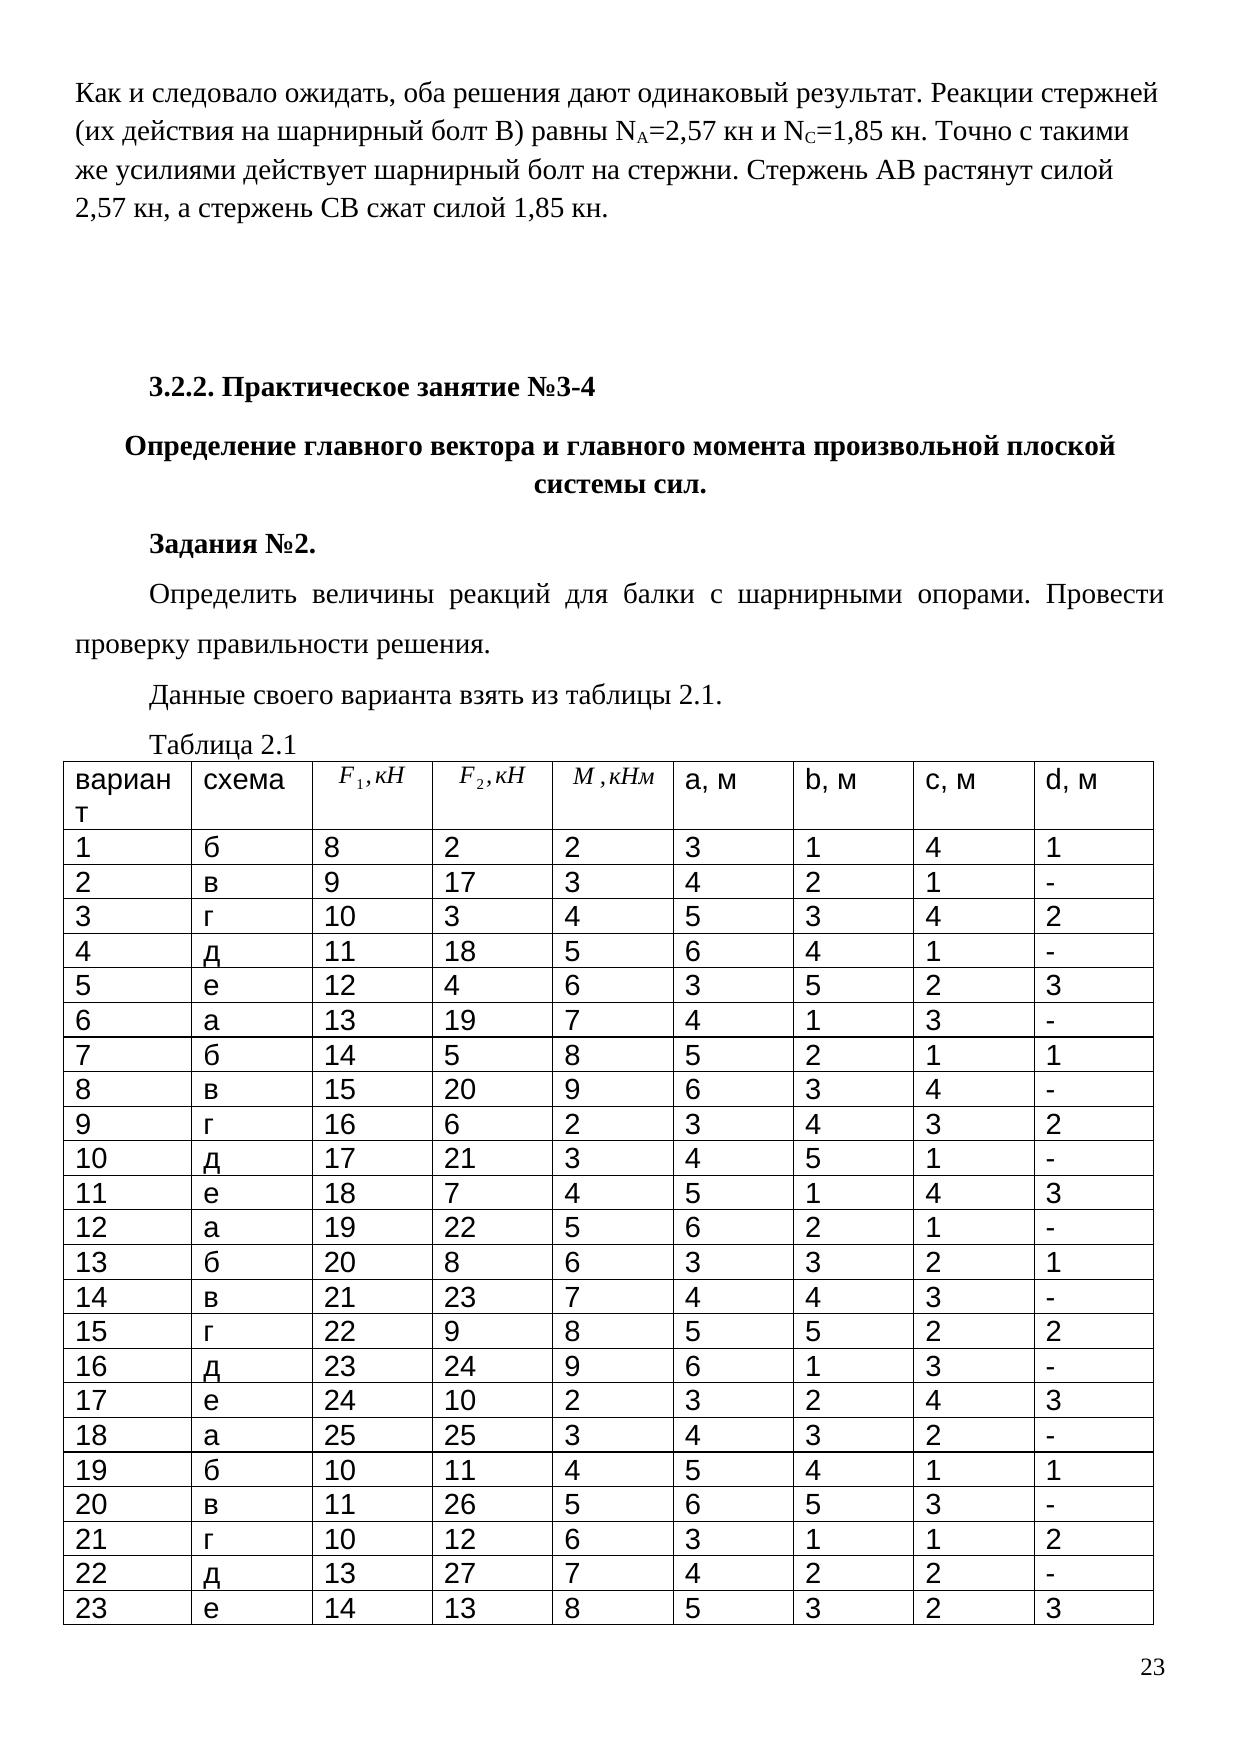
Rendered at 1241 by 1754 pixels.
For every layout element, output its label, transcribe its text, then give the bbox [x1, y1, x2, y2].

table_cell 4 [794, 934, 913, 967]
table_cell е [192, 1176, 312, 1209]
table_cell 3 [914, 1107, 1034, 1140]
table_cell 4 [553, 1453, 673, 1486]
table_cell 2 [64, 865, 191, 898]
table_cell 17 [433, 865, 552, 898]
table_cell 5 [674, 1314, 793, 1348]
table_cell в [192, 1280, 312, 1313]
table_cell 3 [1035, 1176, 1153, 1209]
table_cell 1 [914, 934, 1034, 967]
table_cell 12 [433, 1522, 552, 1555]
table_cell - [1035, 865, 1153, 898]
table_cell 16 [64, 1349, 191, 1382]
table_cell 22 [313, 1314, 432, 1348]
table_cell 13 [313, 1003, 432, 1036]
table_cell 9 [433, 1314, 552, 1348]
table_cell е [192, 1591, 312, 1624]
table_cell 8 [553, 1314, 673, 1348]
table_cell - [1035, 934, 1153, 967]
text Таблица 2.1 [75, 727, 1165, 761]
table_cell 9 [64, 1107, 191, 1140]
table_cell 25 [433, 1418, 552, 1451]
table_cell 3 [914, 1487, 1034, 1521]
table_cell 3 [1035, 1591, 1153, 1624]
table_cell 1 [64, 830, 191, 863]
table_cell 5 [674, 1591, 793, 1624]
table_cell 2 [553, 1383, 673, 1417]
text Задания №2. [75, 526, 1165, 559]
table_cell 1 [794, 1176, 913, 1209]
table_cell 11 [64, 1176, 191, 1209]
table_cell 4 [914, 1072, 1034, 1106]
table_cell 13 [64, 1245, 191, 1278]
table_cell 20 [64, 1487, 191, 1521]
table_cell 3 [674, 1245, 793, 1278]
table_cell 7 [553, 1280, 673, 1313]
table_cell 5 [553, 1487, 673, 1521]
table_cell 4 [553, 1176, 673, 1209]
table_cell б [192, 830, 312, 863]
table_cell 4 [914, 830, 1034, 863]
table_cell 5 [674, 1453, 793, 1486]
table_header [433, 762, 552, 829]
table_cell г [192, 1522, 312, 1555]
table_cell 18 [433, 934, 552, 967]
table_cell - [1035, 1556, 1153, 1590]
table_cell 18 [64, 1418, 191, 1451]
table_cell 7 [553, 1556, 673, 1590]
table_cell 2 [794, 1038, 913, 1071]
table_cell 18 [313, 1176, 432, 1209]
table_cell 3 [914, 1349, 1034, 1382]
table_cell 1 [794, 1522, 913, 1555]
table_cell 5 [794, 1314, 913, 1348]
table_cell 20 [313, 1245, 432, 1278]
table_cell 14 [313, 1591, 432, 1624]
table_cell 2 [914, 1591, 1034, 1624]
table_cell д [192, 1349, 312, 1382]
table_cell 2 [1035, 899, 1153, 933]
table_cell г [192, 1314, 312, 1348]
table_cell 22 [433, 1210, 552, 1244]
table_cell 3 [794, 1418, 913, 1451]
table_cell 5 [553, 934, 673, 967]
table_cell 6 [553, 968, 673, 1002]
table_cell - [1035, 1418, 1153, 1451]
table_cell 1 [914, 1038, 1034, 1071]
table_cell 23 [433, 1280, 552, 1313]
table_cell 2 [1035, 1314, 1153, 1348]
table_cell 9 [553, 1072, 673, 1106]
text Определить величины реакций для балки с шарнирными опорами. Провести проверку правильности решения. [75, 576, 1165, 660]
table_header [313, 762, 432, 829]
table_cell д [192, 1556, 312, 1590]
table_cell 1 [1035, 1453, 1153, 1486]
table_cell 6 [674, 1349, 793, 1382]
table_cell 2 [914, 1418, 1034, 1451]
table_cell 4 [914, 899, 1034, 933]
table_cell в [192, 1487, 312, 1521]
table_cell 12 [313, 968, 432, 1002]
table_cell 11 [433, 1453, 552, 1486]
table_cell г [192, 899, 312, 933]
table_header [553, 762, 673, 829]
table_cell 8 [553, 1038, 673, 1071]
table_cell 5 [553, 1210, 673, 1244]
table_cell 21 [64, 1522, 191, 1555]
table_cell 4 [914, 1176, 1034, 1209]
table_cell 2 [1035, 1522, 1153, 1555]
table_cell - [1035, 1280, 1153, 1313]
table_cell е [192, 1383, 312, 1417]
table_cell 3 [794, 899, 913, 933]
table_cell 9 [553, 1349, 673, 1382]
table_cell 4 [433, 968, 552, 1002]
table_cell 7 [64, 1038, 191, 1071]
table_cell 1 [1035, 1038, 1153, 1071]
table_cell 17 [313, 1141, 432, 1175]
table_cell 6 [553, 1522, 673, 1555]
table_cell 2 [794, 1383, 913, 1417]
table_cell 5 [433, 1038, 552, 1071]
table_cell 3 [553, 1418, 673, 1451]
table_cell 3 [674, 1522, 793, 1555]
table_cell 3 [1035, 968, 1153, 1002]
table_cell 2 [914, 1556, 1034, 1590]
table_cell 2 [914, 968, 1034, 1002]
table_cell 4 [674, 1556, 793, 1590]
table_cell 4 [674, 1003, 793, 1036]
text Определение главного вектора и главного момента произвольной плоской системы сил. [75, 428, 1165, 500]
table_cell 10 [313, 899, 432, 933]
table_cell 2 [433, 830, 552, 863]
table_cell - [1035, 1072, 1153, 1106]
table_cell 11 [313, 934, 432, 967]
table_cell г [192, 1107, 312, 1140]
table_cell 26 [433, 1487, 552, 1521]
table_cell 3 [914, 1280, 1034, 1313]
table_cell б [192, 1038, 312, 1071]
table_cell 4 [794, 1107, 913, 1140]
table_cell 2 [553, 830, 673, 863]
table_cell 27 [433, 1556, 552, 1590]
table_cell 4 [674, 1418, 793, 1451]
table_cell 3 [553, 1141, 673, 1175]
table_cell д [192, 934, 312, 967]
table_cell 8 [553, 1591, 673, 1624]
table_cell 14 [64, 1280, 191, 1313]
table_cell 13 [313, 1556, 432, 1590]
table_cell 16 [313, 1107, 432, 1140]
table_cell - [1035, 1141, 1153, 1175]
table_cell 5 [674, 1176, 793, 1209]
table_cell 1 [1035, 830, 1153, 863]
table_cell 1 [914, 865, 1034, 898]
table_cell 4 [674, 865, 793, 898]
table_cell 19 [313, 1210, 432, 1244]
table_cell 3 [64, 899, 191, 933]
table_header схема [192, 762, 312, 829]
table_cell 11 [313, 1487, 432, 1521]
table_header вариант [64, 762, 191, 829]
table_cell 1 [794, 1349, 913, 1382]
text 3.2.2. Практическое занятие №3-4 [75, 369, 1165, 402]
table_cell 5 [674, 1038, 793, 1071]
table_cell 3 [674, 830, 793, 863]
table_cell 1 [914, 1453, 1034, 1486]
table_cell 8 [433, 1245, 552, 1278]
table_cell 19 [64, 1453, 191, 1486]
table_cell 4 [674, 1280, 793, 1313]
table_cell 3 [914, 1003, 1034, 1036]
table_cell 6 [553, 1245, 673, 1278]
table_cell 7 [553, 1003, 673, 1036]
table_cell 3 [794, 1245, 913, 1278]
table_cell 6 [674, 934, 793, 967]
table_cell 1 [1035, 1245, 1153, 1278]
table_cell 10 [313, 1522, 432, 1555]
table_cell 3 [433, 899, 552, 933]
table_header b, м [794, 762, 913, 829]
table_cell - [1035, 1487, 1153, 1521]
table_cell 4 [64, 934, 191, 967]
table_cell 3 [674, 1107, 793, 1140]
table_cell 22 [64, 1556, 191, 1590]
table_cell 3 [794, 1591, 913, 1624]
table_cell а [192, 1003, 312, 1036]
table_cell 4 [674, 1141, 793, 1175]
table_cell 14 [313, 1038, 432, 1071]
table_cell 9 [313, 865, 432, 898]
table_cell 3 [1035, 1383, 1153, 1417]
table_header а, м [674, 762, 793, 829]
table_cell е [192, 968, 312, 1002]
table_cell 2 [794, 865, 913, 898]
table_cell 1 [914, 1141, 1034, 1175]
table_cell 2 [914, 1245, 1034, 1278]
table_cell в [192, 1072, 312, 1106]
table_cell 15 [313, 1072, 432, 1106]
table_cell 2 [1035, 1107, 1153, 1140]
table_cell 3 [794, 1072, 913, 1106]
table_cell 4 [794, 1453, 913, 1486]
table_cell 25 [313, 1418, 432, 1451]
table_cell 20 [433, 1072, 552, 1106]
table_cell 23 [64, 1591, 191, 1624]
table_cell 6 [433, 1107, 552, 1140]
table_cell 2 [914, 1314, 1034, 1348]
table_cell 6 [674, 1210, 793, 1244]
table_cell - [1035, 1349, 1153, 1382]
table_cell 1 [914, 1522, 1034, 1555]
table_cell 2 [553, 1107, 673, 1140]
table_cell 7 [433, 1176, 552, 1209]
table_cell 15 [64, 1314, 191, 1348]
table_cell в [192, 865, 312, 898]
table_cell 23 [313, 1349, 432, 1382]
table_cell 8 [64, 1072, 191, 1106]
table_cell 24 [433, 1349, 552, 1382]
table_cell 1 [914, 1210, 1034, 1244]
table_cell 4 [794, 1280, 913, 1313]
table_cell 21 [433, 1141, 552, 1175]
table_cell б [192, 1245, 312, 1278]
table_cell 19 [433, 1003, 552, 1036]
table_cell 1 [794, 830, 913, 863]
table_cell - [1035, 1003, 1153, 1036]
table_header d, м [1035, 762, 1153, 829]
table_cell 1 [794, 1003, 913, 1036]
table_cell а [192, 1418, 312, 1451]
table_cell д [192, 1141, 312, 1175]
table_cell 13 [433, 1591, 552, 1624]
table_cell 10 [433, 1383, 552, 1417]
table_header c, м [914, 762, 1034, 829]
table_cell 3 [674, 968, 793, 1002]
table_cell 5 [674, 899, 793, 933]
table_cell 2 [794, 1556, 913, 1590]
table_cell 17 [64, 1383, 191, 1417]
table_cell а [192, 1210, 312, 1244]
table_cell 5 [794, 968, 913, 1002]
table_cell б [192, 1453, 312, 1486]
table_cell 3 [553, 865, 673, 898]
table_cell 5 [794, 1487, 913, 1521]
table_cell 3 [674, 1383, 793, 1417]
table_cell 6 [674, 1072, 793, 1106]
table_cell 10 [313, 1453, 432, 1486]
text Данные своего варианта взять из таблицы 2.1. [75, 677, 1165, 711]
table_cell 6 [674, 1487, 793, 1521]
table_cell 21 [313, 1280, 432, 1313]
table_cell 12 [64, 1210, 191, 1244]
table_cell 2 [794, 1210, 913, 1244]
table_cell 4 [914, 1383, 1034, 1417]
table_cell 5 [794, 1141, 913, 1175]
text Как и следовало ожидать, оба решения дают одинаковый результат. Реакции стержней (их действия на шарнирный болт В) равны NA=2,57 кн и NC=1,85 кн. Точно с такими же усилиями действует шарнирный болт на стержни. Стержень АВ растянут силой 2,57 кн, а стержень СВ сжат силой 1,85 кн. [75, 75, 1165, 224]
table_cell 24 [313, 1383, 432, 1417]
table_cell - [1035, 1210, 1153, 1244]
table_cell 5 [64, 968, 191, 1002]
table_cell 6 [64, 1003, 191, 1036]
table_cell 8 [313, 830, 432, 863]
table_cell 10 [64, 1141, 191, 1175]
table_cell 4 [553, 899, 673, 933]
